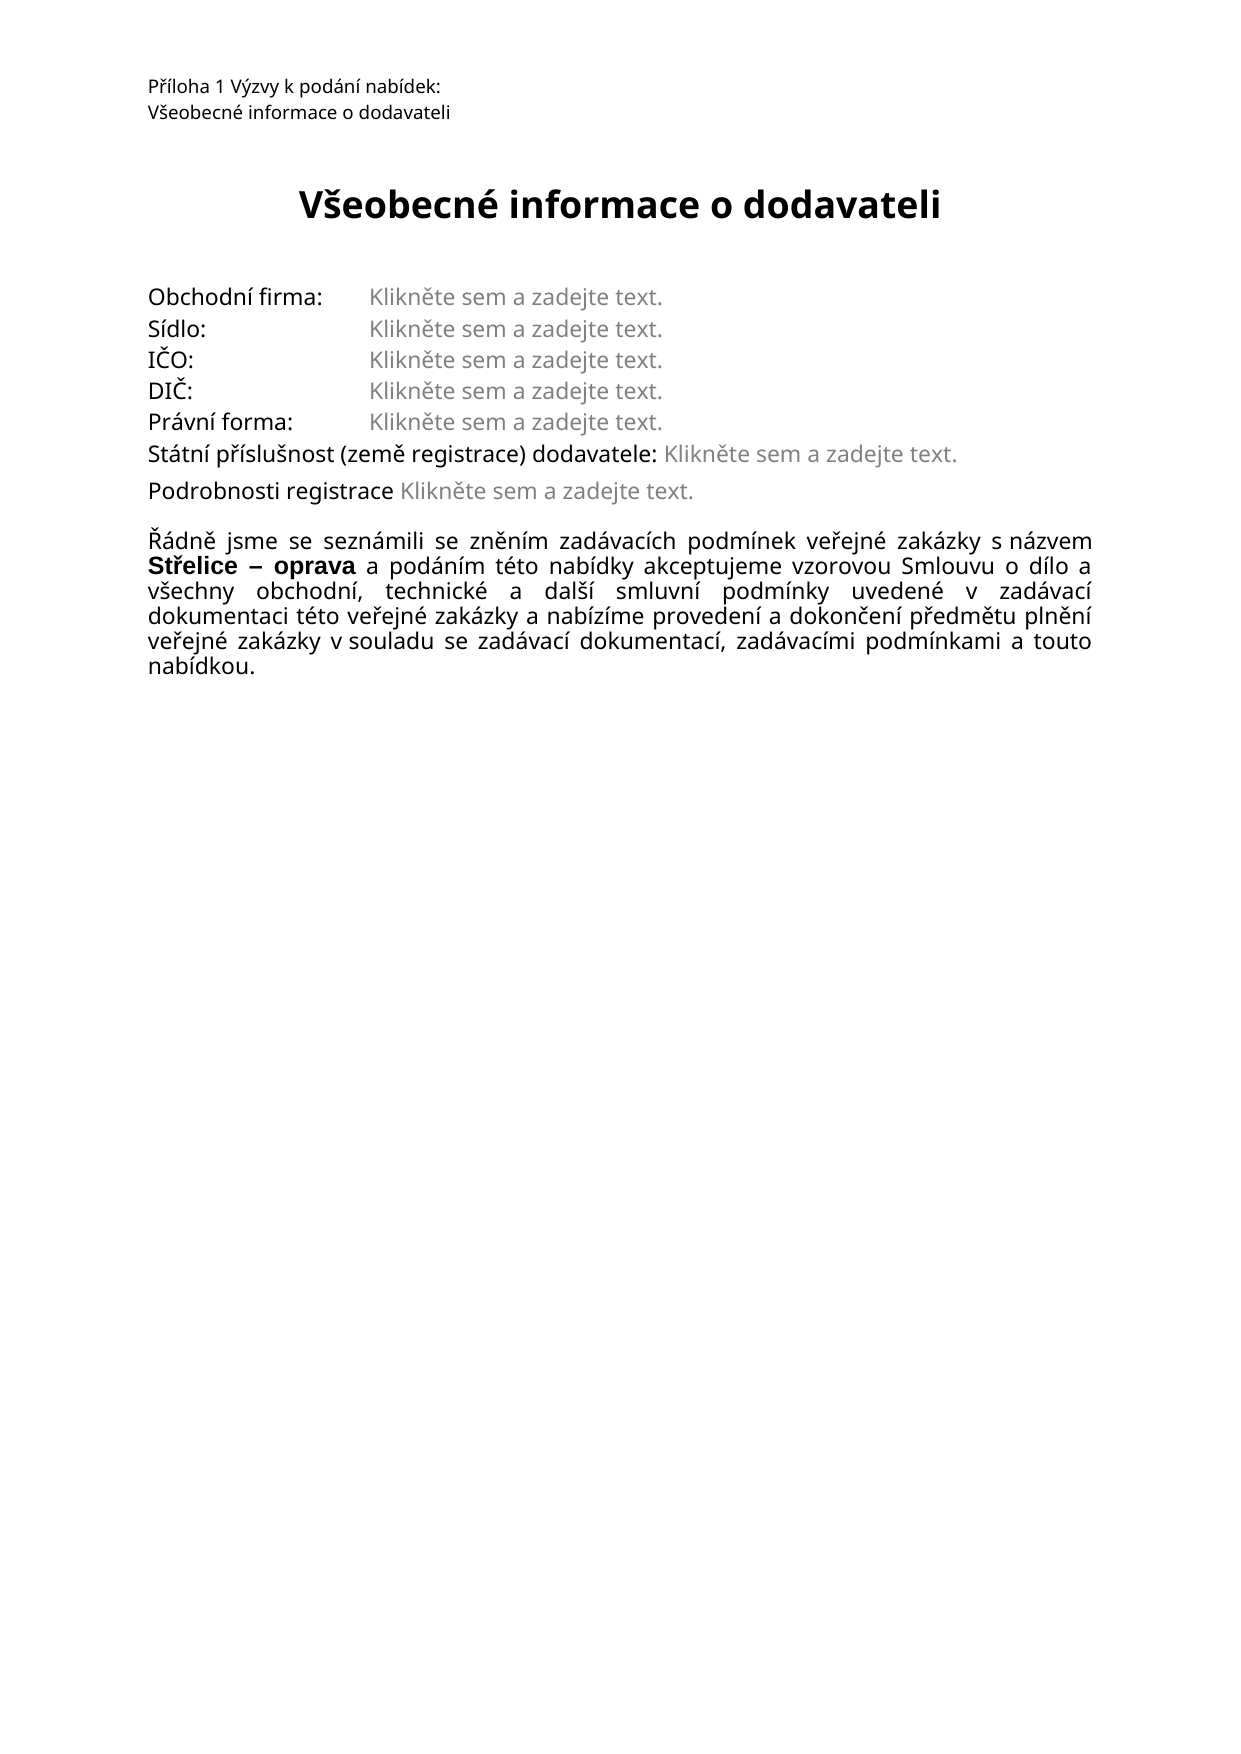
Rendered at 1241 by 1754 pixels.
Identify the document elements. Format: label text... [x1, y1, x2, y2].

text Státní příslušnost (země registrace) dodavatele: [148, 442, 1093, 467]
text Právní forma: [148, 411, 1093, 436]
title Všeobecné informace o dodavateli [148, 178, 1093, 229]
text DIČ: [148, 379, 1093, 404]
text IČO: [148, 348, 1093, 373]
text Řádně jsme se seznámili se zněním zadávacích podmínek veřejné zakázky s názvem Střelice – oprava a podáním této nabídky akceptujeme vzorovou Smlouvu o dílo a všechny obchodní, technické a další smluvní podmínky uvedené v zadávací dokumentaci této veřejné zakázky a nabízíme provedení a dokončení předmětu plnění veřejné zakázky v souladu se zadávací dokumentací, zadávacími podmínkami a touto nabídkou. [148, 529, 1093, 679]
text Obchodní firma: [148, 286, 1093, 311]
text Podrobnosti registrace [148, 479, 1093, 504]
text Sídlo: [148, 317, 1093, 342]
